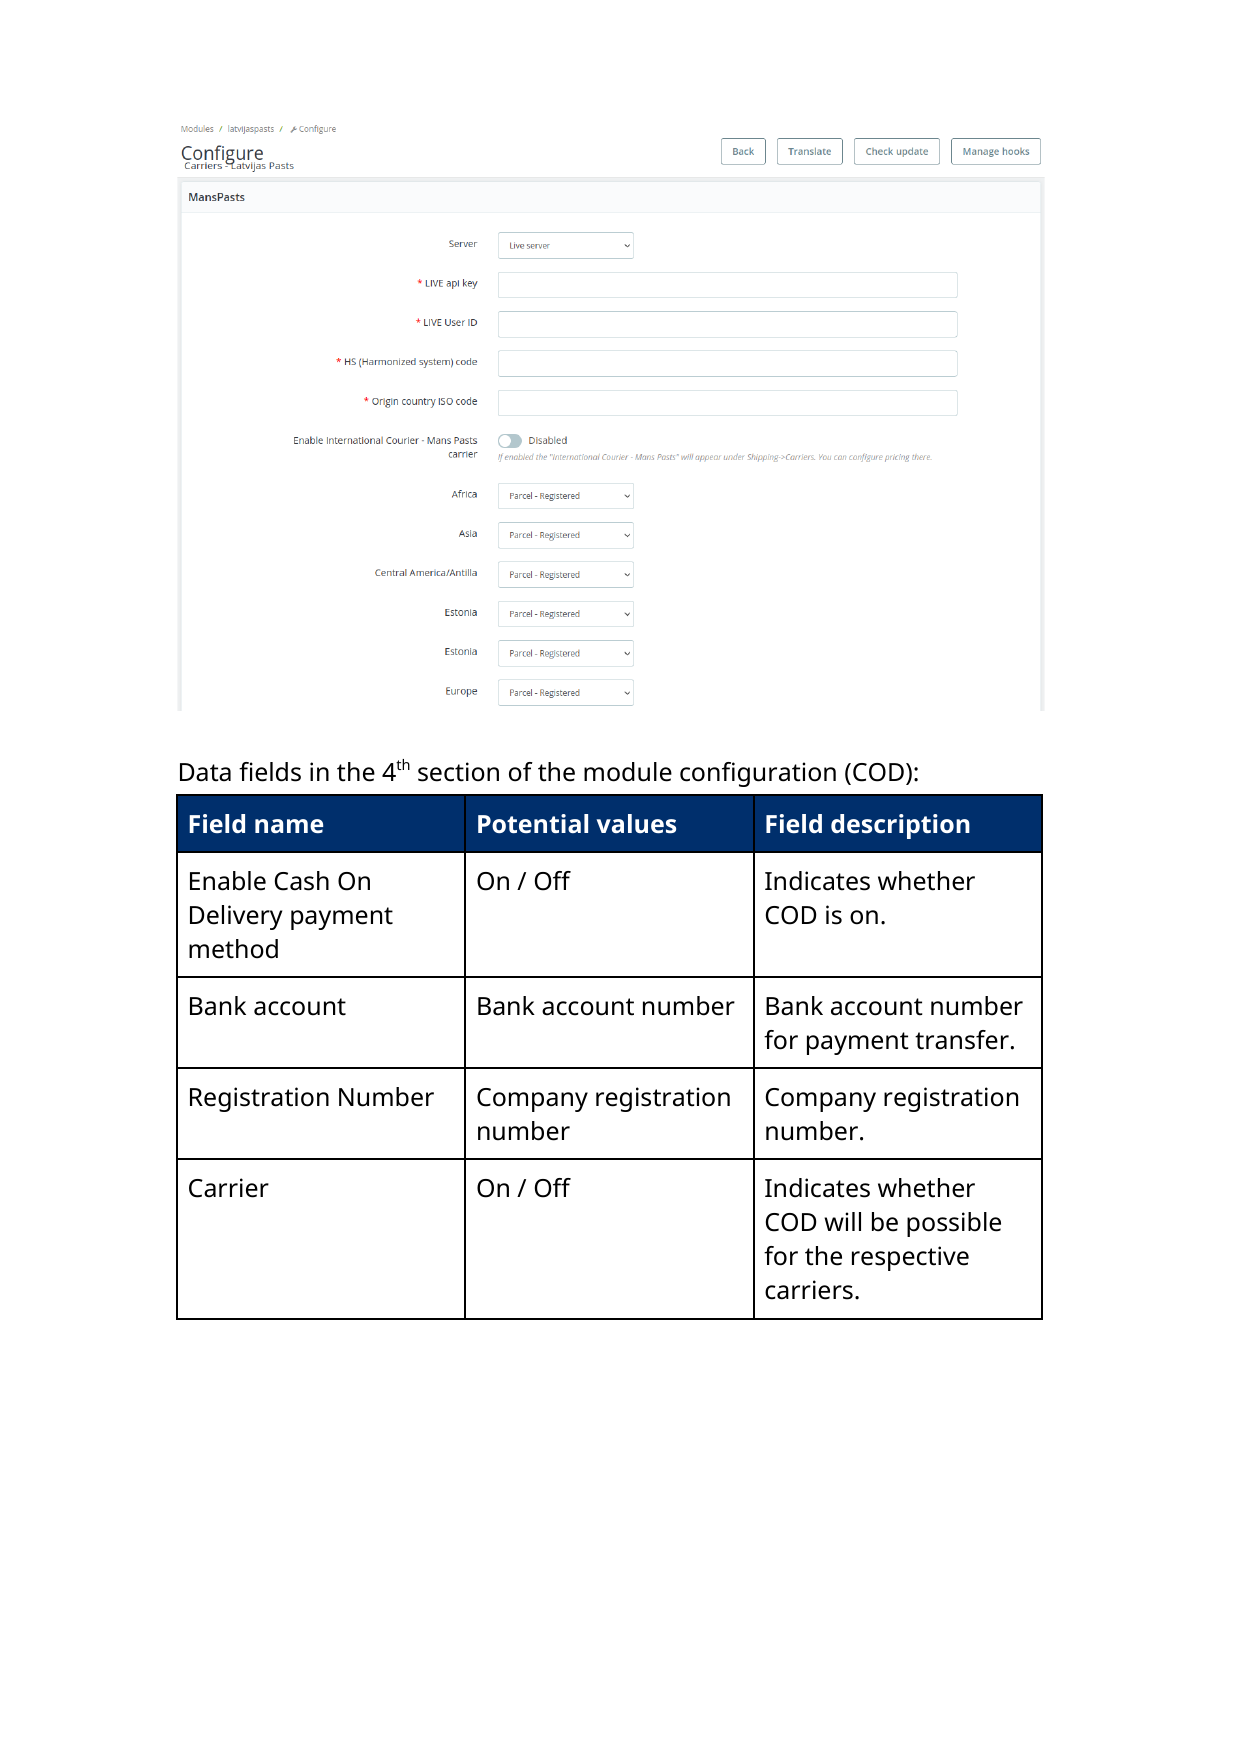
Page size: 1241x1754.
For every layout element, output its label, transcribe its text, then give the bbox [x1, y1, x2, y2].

table_cell On / Off [466, 1160, 753, 1317]
table_header Potential values [466, 796, 753, 851]
table_cell Indicates whether COD is on. [755, 853, 1041, 976]
table_cell Indicates whether COD will be possible for the respective carriers. [755, 1160, 1041, 1317]
table_cell Bank account number for payment transfer. [755, 978, 1041, 1067]
table_cell Bank account number [466, 978, 753, 1067]
table_header Field description [755, 796, 1041, 851]
text Data fields in the 4th section of the module configuration (COD): [177, 755, 1152, 789]
table_cell On / Off [466, 853, 753, 976]
table_cell Bank account [178, 978, 464, 1067]
table_cell Enable Cash On Delivery payment method [178, 853, 464, 976]
table_cell Company registration number. [755, 1069, 1041, 1158]
table_header Field name [178, 796, 464, 851]
table_cell Company registration number [466, 1069, 753, 1158]
table_cell Carrier [178, 1160, 464, 1317]
table_cell Registration Number [178, 1069, 464, 1158]
picture [177, 118, 1045, 711]
